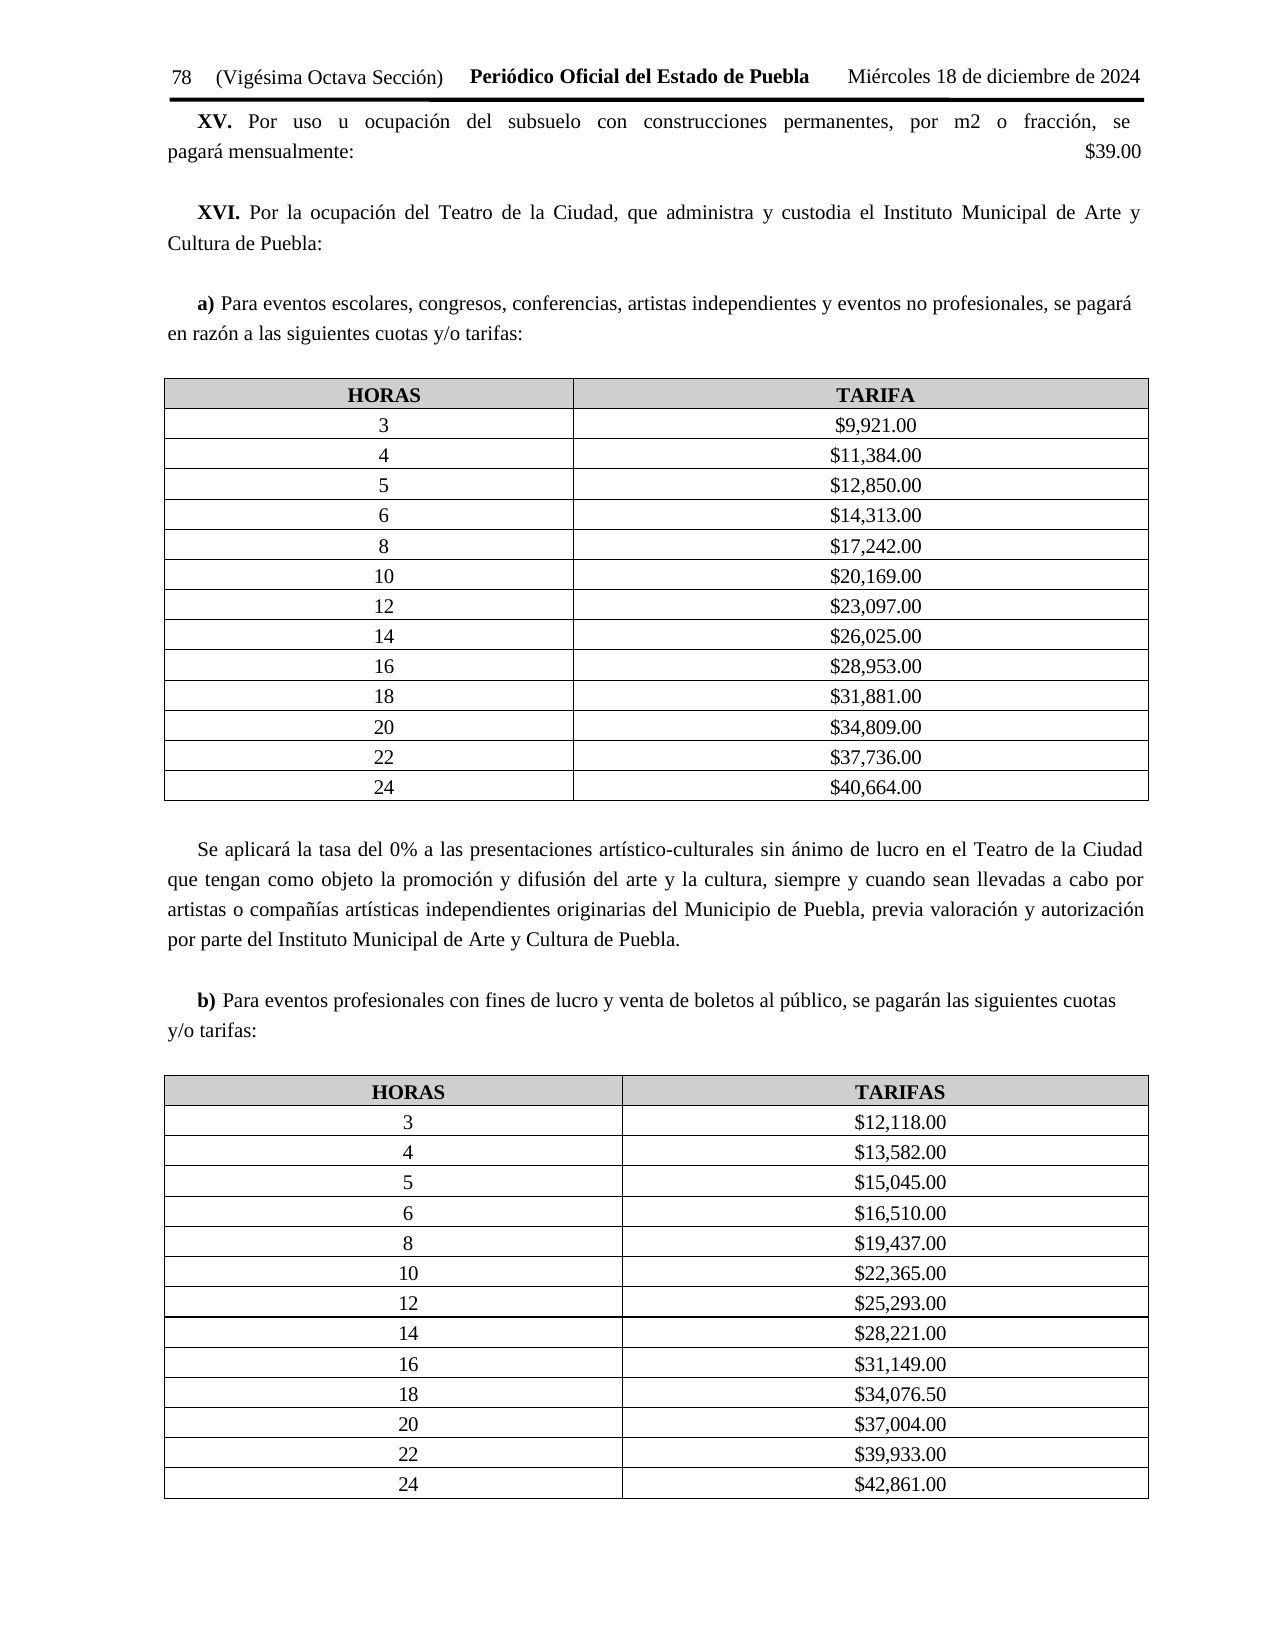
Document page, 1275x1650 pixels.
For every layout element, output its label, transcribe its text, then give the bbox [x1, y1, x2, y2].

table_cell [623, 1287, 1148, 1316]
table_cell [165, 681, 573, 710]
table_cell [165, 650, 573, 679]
list Para eventos escolares, congresos, conferencias, artistas independientes y eventos no profesionales, se pagará en razón a las siguientes cuotas y/o tarifas: [167, 291, 1144, 345]
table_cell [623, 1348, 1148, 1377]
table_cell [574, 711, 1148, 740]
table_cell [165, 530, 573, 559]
list Para eventos profesionales con fines de lucro y venta de boletos al público, se pagarán las siguientes cuotas y/o tarifas: [167, 988, 1145, 1042]
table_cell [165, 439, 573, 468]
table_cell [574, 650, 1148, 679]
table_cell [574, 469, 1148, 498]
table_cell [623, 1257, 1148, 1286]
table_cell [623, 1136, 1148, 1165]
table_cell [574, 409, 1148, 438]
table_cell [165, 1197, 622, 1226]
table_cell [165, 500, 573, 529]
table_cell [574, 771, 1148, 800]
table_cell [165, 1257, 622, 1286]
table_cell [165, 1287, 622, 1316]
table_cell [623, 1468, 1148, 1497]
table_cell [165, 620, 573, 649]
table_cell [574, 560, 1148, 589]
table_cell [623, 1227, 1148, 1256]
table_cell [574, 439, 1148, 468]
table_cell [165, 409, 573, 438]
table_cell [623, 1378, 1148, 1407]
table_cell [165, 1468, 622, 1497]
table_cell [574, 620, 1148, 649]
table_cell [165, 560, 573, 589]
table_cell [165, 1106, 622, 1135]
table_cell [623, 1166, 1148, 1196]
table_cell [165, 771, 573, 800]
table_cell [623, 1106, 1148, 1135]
list Por uso u ocupación del subsuelo con construcciones permanentes, por m2 o fracción, se pagará mensualmente: $39.00 [167, 109, 1143, 163]
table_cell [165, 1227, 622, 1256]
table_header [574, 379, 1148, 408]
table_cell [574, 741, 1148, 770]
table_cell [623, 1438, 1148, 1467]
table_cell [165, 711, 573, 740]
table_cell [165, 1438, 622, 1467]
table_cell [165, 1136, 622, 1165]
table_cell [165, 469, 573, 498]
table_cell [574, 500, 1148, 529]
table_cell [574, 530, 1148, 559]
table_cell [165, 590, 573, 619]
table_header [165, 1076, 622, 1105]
text Se aplicará la tasa del 0% a las presentaciones artístico-culturales sin ánimo de lucro en el Teatro de la Ciudad que tengan como objeto la promoción y difusión del arte y la cultura, siempre y cuando sean llevadas a cabo por artistas o compañías artísticas independientes originarias del Municipio de Puebla, previa valoración y autorización por parte del Instituto Municipal de Arte y Cultura de Puebla. [167, 836, 1145, 951]
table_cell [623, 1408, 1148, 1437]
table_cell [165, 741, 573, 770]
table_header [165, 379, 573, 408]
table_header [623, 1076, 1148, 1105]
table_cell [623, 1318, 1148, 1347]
list Por la ocupación del Teatro de la Ciudad, que administra y custodia el Instituto Municipal de Arte y Cultura de Puebla: [167, 200, 1145, 254]
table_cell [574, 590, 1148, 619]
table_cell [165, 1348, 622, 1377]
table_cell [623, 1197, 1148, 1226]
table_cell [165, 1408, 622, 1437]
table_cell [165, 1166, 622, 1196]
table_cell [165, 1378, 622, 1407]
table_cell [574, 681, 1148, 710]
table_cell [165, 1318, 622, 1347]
